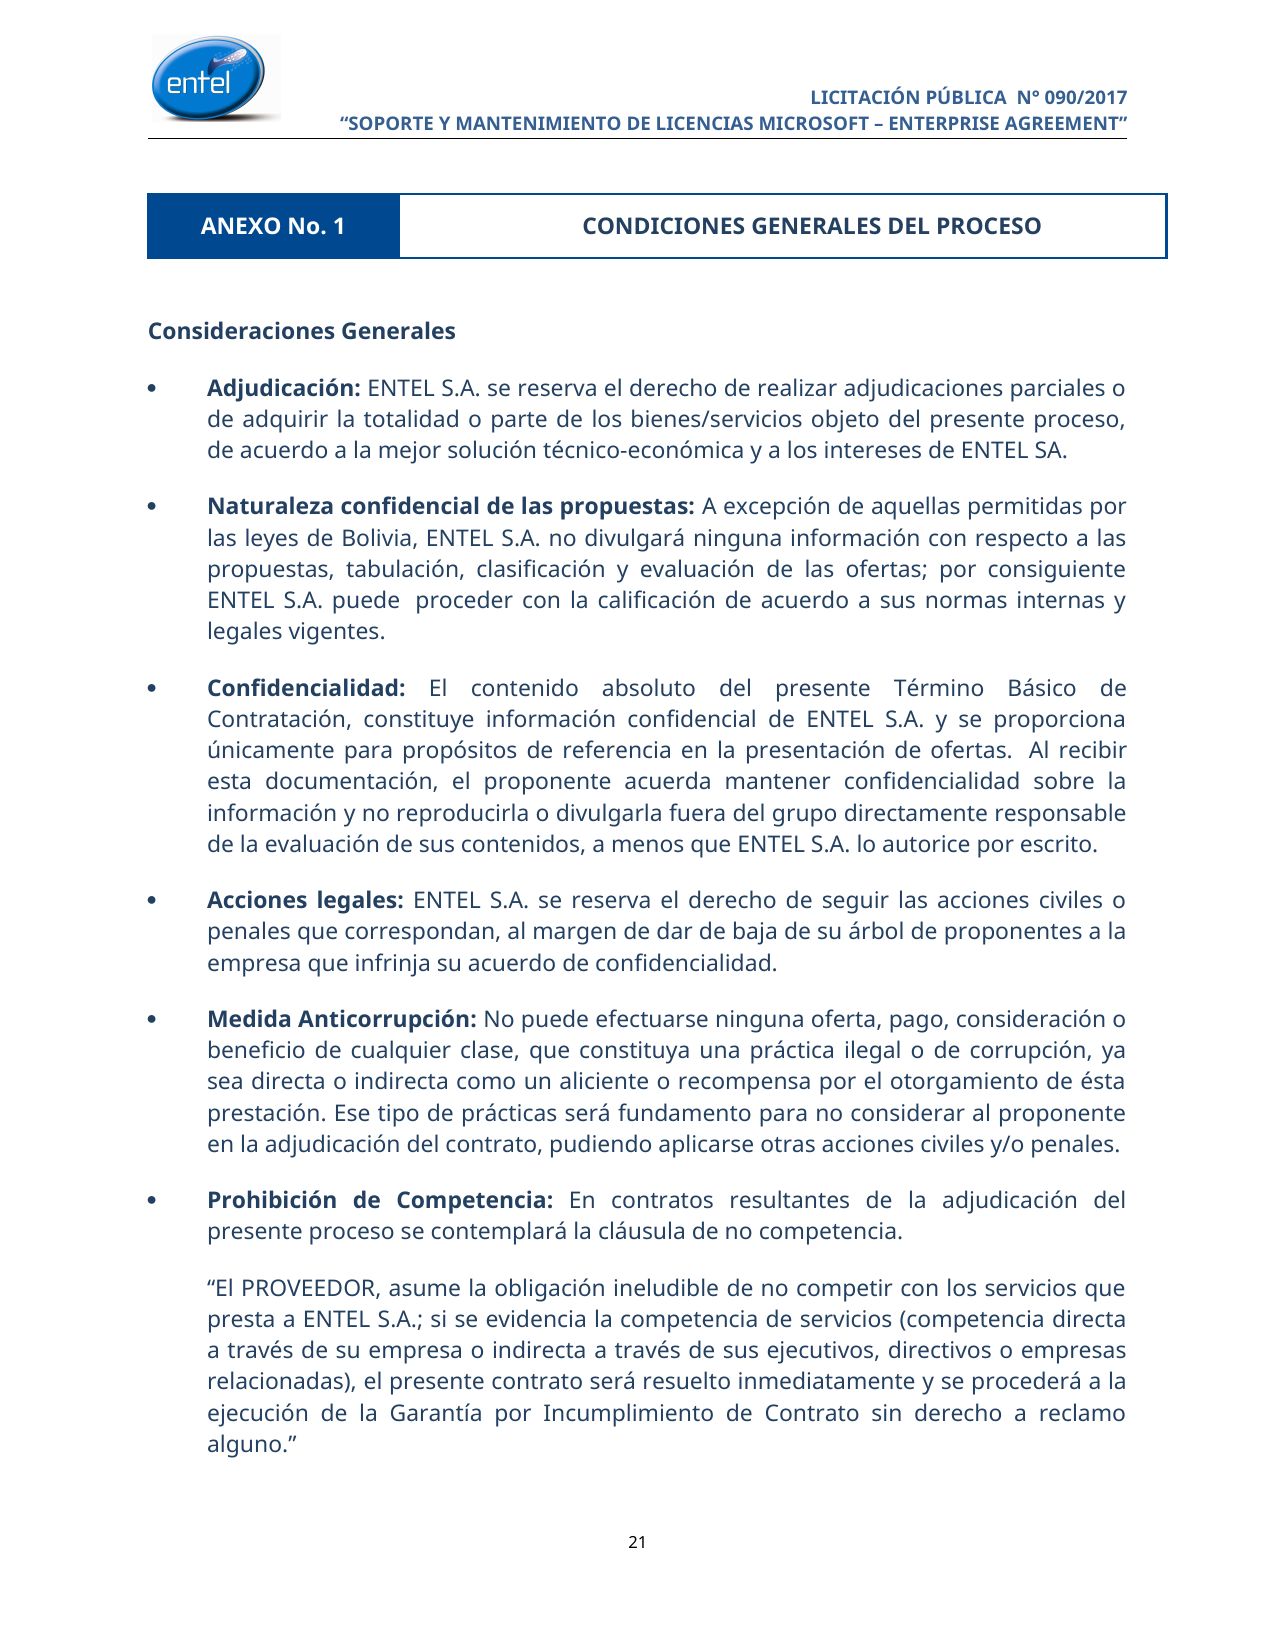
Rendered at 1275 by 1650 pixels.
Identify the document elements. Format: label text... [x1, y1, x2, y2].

list Confidencialidad: El contenido absoluto del presente Término Básico de Contratación, constituye información confidencial de ENTEL S.A. y se proporciona únicamente para propósitos de referencia en la presentación de ofertas. Al recibir esta documentación, el proponente acuerda mantener confidencialidad sobre la información y no reproducirla o divulgarla fuera del grupo directamente responsable de la evaluación de sus contenidos, a menos que ENTEL S.A. lo autorice por escrito. [148, 671, 1127, 859]
list Medida Anticorrupción: No puede efectuarse ninguna oferta, pago, consideración o beneficio de cualquier clase, que constituya una práctica ilegal o de corrupción, ya sea directa o indirecta como un aliciente o recompensa por el otorgamiento de ésta prestación. Ese tipo de prácticas será fundamento para no considerar al proponente en la adjudicación del contrato, pudiendo aplicarse otras acciones civiles y/o penales. [148, 1003, 1127, 1159]
text Consideraciones Generales [148, 315, 1127, 346]
list Adjudicación: ENTEL S.A. se reserva el derecho de realizar adjudicaciones parciales o de adquirir la totalidad o parte de los bienes/servicios objeto del presente proceso, de acuerdo a la mejor solución técnico-económica y a los intereses de ENTEL SA. [148, 371, 1127, 465]
text “El PROVEEDOR, asume la obligación ineludible de no competir con los servicios que presta a ENTEL S.A.; si se evidencia la competencia de servicios (competencia directa a través de su empresa o indirecta a través de sus ejecutivos, directivos o empresas relacionadas), el presente contrato será resuelto inmediatamente y se procederá a la ejecución de la Garantía por Incumplimiento de Contrato sin derecho a reclamo alguno.” [207, 1271, 1127, 1459]
list Prohibición de Competencia: En contratos resultantes de la adjudicación del presente proceso se contemplará la cláusula de no competencia. [148, 1184, 1127, 1246]
table_header CONDICIONES GENERALES DEL PROCESO [400, 195, 1165, 257]
picture [151, 34, 282, 122]
table_header ANEXO No. 1 [149, 195, 398, 257]
list Acciones legales: ENTEL S.A. se reserva el derecho de seguir las acciones civiles o penales que correspondan, al margen de dar de baja de su árbol de proponentes a la empresa que infrinja su acuerdo de confidencialidad. [148, 884, 1127, 978]
list Naturaleza confidencial de las propuestas: A excepción de aquellas permitidas por las leyes de Bolivia, ENTEL S.A. no divulgará ninguna información con respecto a las propuestas, tabulación, clasificación y evaluación de las ofertas; por consiguiente ENTEL S.A. puede proceder con la calificación de acuerdo a sus normas internas y legales vigentes. [148, 490, 1127, 646]
